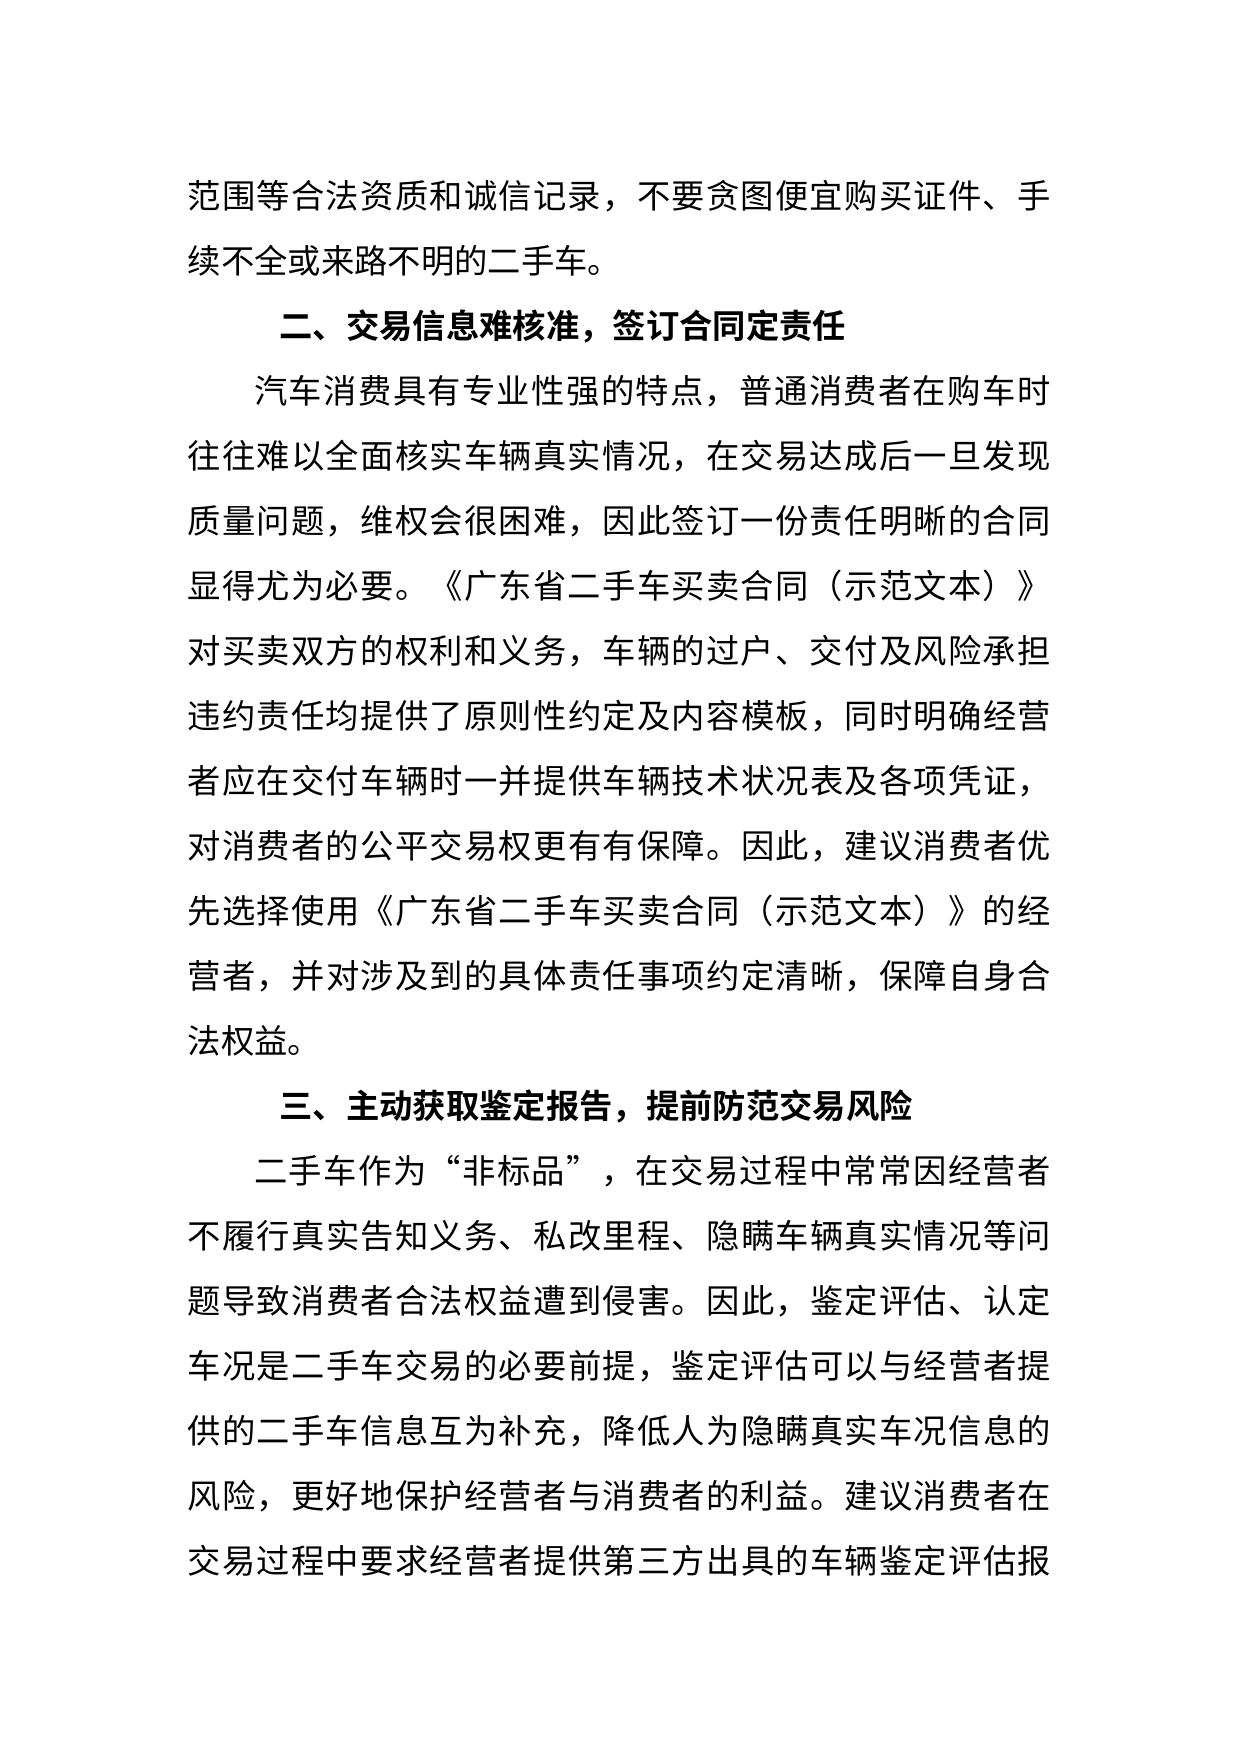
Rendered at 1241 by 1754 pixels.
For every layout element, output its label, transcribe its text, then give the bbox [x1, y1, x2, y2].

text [187, 1137, 1053, 1592]
subtitle 二、交易信息难核准，签订合同定责任 [187, 292, 1053, 357]
subtitle 三、主动获取鉴定报告，提前防范交易风险 [187, 1072, 1053, 1137]
text 汽车消费具有专业性强的特点，普通消费者在购车时往往难以全面核实车辆真实情况，在交易达成后一旦发现质量问题，维权会很困难，因此签订一份责任明晰的合同显得尤为必要。《广东省二手车买卖合同（示范文本）》对买卖双方的权利和义务，车辆的过户、交付及风险承担，违约责任均提供了原则性约定及内容模板，同时明确经营者应在交付车辆时一并提供车辆技术状况表及各项凭证，对消费者的公平交易权更有有保障。因此，建议消费者优先选择使用《广东省二手车买卖合同（示范文本）》的经营者，并对涉及到的具体责任事项约定清晰，保障自身合法权益。 [187, 357, 1053, 1072]
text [187, 162, 1053, 292]
